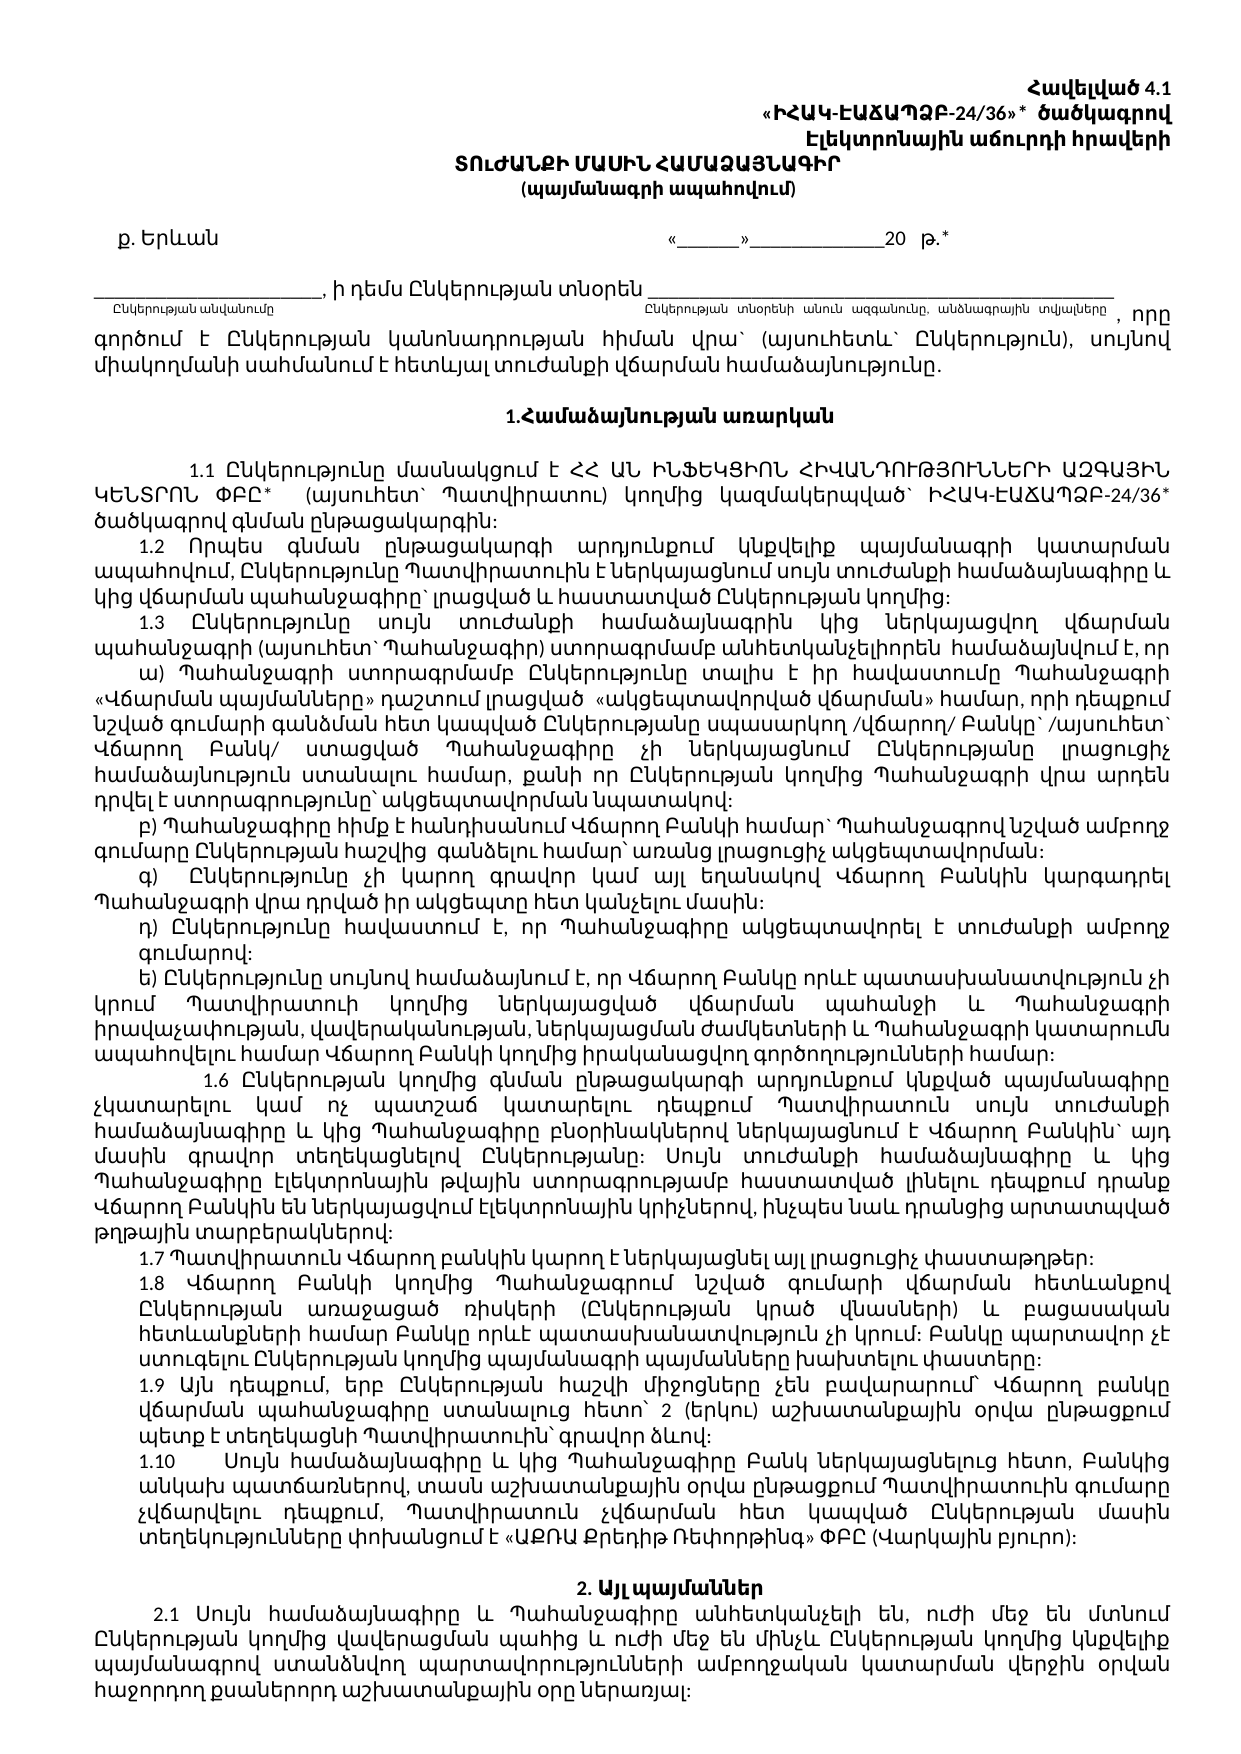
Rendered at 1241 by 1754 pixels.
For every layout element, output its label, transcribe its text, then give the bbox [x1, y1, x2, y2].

text 2. Այլ պայմաններ [169, 1575, 1171, 1601]
text 1.7 Պատվիրատուն Վճարող բանկին կարող է ներկայացնել այլ լրացուցիչ փաստաթղթեր: [138, 1245, 1171, 1270]
text գ) Ընկերությունը չի կարող գրավոր կամ այլ եղանակով Վճարող Բանկին կարգադրել Պահանջագրի վրա դրված իր ակցեպտը հետ կանչելու մասին: [94, 864, 1171, 914]
text 1.1 Ընկերությունը մասնակցում է ՀՀ ԱՆ ԻՆՖԵԿՑԻՈՆ ՀԻՎԱՆԴՈՒԹՅՈՒՆՆԵՐԻ ԱԶԳԱՅԻՆ ԿԵՆՏՐՈՆ ՓԲԸ* (այսուհետ` Պատվիրատու) կողմից կազմակերպված` ԻՀԱԿ-ԷԱՃԱՊՁԲ-24/36* ծածկագրով գնման ընթացակարգին: [94, 457, 1171, 533]
text 2.1 Սույն համաձայնագիրը և Պահանջագիրը անհետկանչելի են, ուժի մեջ են մտնում Ընկերության կողմից վավերացման պահից և ուժի մեջ են մինչև Ընկերության կողմից կնքվելիք պայմանագրով ստանձնվող պարտավորությունների ամբողջական կատարման վերջին օրվան հաջորդող քսաներորդ աշխատանքային օրը ներառյալ: [94, 1601, 1171, 1702]
text ՏՈւԺԱՆՔԻ ՄԱՍԻՆ ՀԱՄԱՁԱՅՆԱԳԻՐ [94, 151, 1171, 177]
text 1.6 Ընկերության կողմից գնման ընթացակարգի արդյունքում կնքված պայմանագիրը չկատարելու կամ ոչ պատշաճ կատարելու դեպքում Պատվիրատուն սույն տուժանքի համաձայնագիրը և կից Պահանջագիրը բնօրինակներով ներկայացնում է Վճարող Բանկին` այդ մասին գրավոր տեղեկացնելով Ընկերությանը: Սույն տուժանքի համաձայնագիրը և կից Պահանջագիրը էլեկտրոնային թվային ստորագրությամբ հաստատված լինելու դեպքում դրանք Վճարող Բանկին են ներկայացվում էլեկտրոնային կրիչներով, ինչպես նաև դրանցից արտատպված թղթային տարբերակներով: [94, 1067, 1171, 1245]
text ա) Պահանջագրի ստորագրմամբ Ընկերությունը տալիս է իր հավաստումը Պահանջագրի «Վճարման պայմանները» դաշտում լրացված «ակցեպտավորված վճարման» համար, որի դեպքում նշված գումարի գանձման հետ կապված Ընկերությանը սպասարկող /վճարող/ Բանկը` /այսուհետ` Վճարող Բանկ/ ստացված Պահանջագիրը չի ներկայացնում Ընկերությանը լրացուցիչ համաձայնություն ստանալու համար, քանի որ Ընկերության կողմից Պահանջագրի վրա արդեն դրվել է ստորագրությունը՝ ակցեպտավորման նպատակով: [94, 660, 1171, 813]
text 1.Համաձայնության առարկան [169, 403, 1171, 428]
text Էլեկտրոնային աճուրդի հրավերի [94, 126, 1171, 151]
text 1.2 Որպես գնման ընթացակարգի արդյունքում կնքվելիք պայմանագրի կատարման ապահովում, Ընկերությունը Պատվիրատուին է ներկայացնում սույն տուժանքի համաձայնագիրը և կից վճարման պահանջագիրը` լրացված և հաստատված Ընկերության կողմից: [94, 533, 1171, 609]
text Ընկերության անվանումը Ընկերության տնօրենի անուն ազգանունը, անձնագրային տվյալները , որը գործում է Ընկերության կանոնադրության հիման վրա` (այսուհետև` Ընկերություն), սույնով միակողմանի սահմանում է հետևյալ տուժանքի վճարման համաձայնությունը. [94, 301, 1171, 377]
text (պայմանագրի ապահովում) [94, 177, 1171, 199]
text Հավելված 4.1 [94, 75, 1171, 100]
text 1.9 Այն դեպքում, երբ Ընկերության հաշվի միջոցները չեն բավարարում՝ Վճարող բանկը վճարման պահանջագիրը ստանալուց հետո՝ 2 (երկու) աշխատանքային օրվա ընթացքում պետք է տեղեկացնի Պատվիրատուին՝ գրավոր ձևով: [138, 1372, 1171, 1448]
text «ԻՀԱԿ-ԷԱՃԱՊՁԲ-24/36»* ծածկագրով [94, 100, 1171, 126]
text 1.8 Վճարող Բանկի կողմից Պահանջագրում նշված գումարի վճարման հետևանքով Ընկերության առաջացած ռիսկերի (Ընկերության կրած վնասների) և բացասական հետևանքների համար Բանկը որևէ պատասխանատվություն չի կրում: Բանկը պարտավոր չէ ստուգելու Ընկերության կողմից պայմանագրի պայմանները խախտելու փաստերը: [138, 1270, 1171, 1372]
text 1.10 Սույն համաձայնագիրը և կից Պահանջագիրը Բանկ ներկայացնելուց հետո, Բանկից անկախ պատճառներով, տասն աշխատանքային օրվա ընթացքում Պատվիրատուին գումարը չվճարվելու դեպքում, Պատվիրատուն չվճարման հետ կապված Ընկերության մասին տեղեկությունները փոխանցում է «ԱՔՌԱ Քրեդիթ Ռեփորթինգ» ՓԲԸ (Վարկային բյուրո): [138, 1448, 1171, 1550]
text ք. Երևան «______»_____________20 թ.* [94, 225, 1171, 250]
text 1.3 Ընկերությունը սույն տուժանքի համաձայնագրին կից ներկայացվող վճարման պահանջագրի (այսուհետ` Պահանջագիր) ստորագրմամբ անհետկանչելիորեն համաձայնվում է, որ [94, 609, 1171, 660]
text դ) Ընկերությունը հավաստում է, որ Պահանջագիրը ակցեպտավորել է տուժանքի ամբողջ գումարով: [138, 914, 1171, 965]
text ______________________, ի դեմս Ընկերության տնօրեն _____________________________________________ [94, 276, 1171, 301]
text բ) Պահանջագիրը հիմք է հանդիսանում Վճարող Բանկի համար` Պահանջագրով նշված ամբողջ գումարը Ընկերության հաշվից գանձելու համար՝ առանց լրացուցիչ ակցեպտավորման: [94, 813, 1171, 864]
text ե) Ընկերությունը սույնով համաձայնում է, որ Վճարող Բանկը որևէ պատասխանատվություն չի կրում Պատվիրատուի կողմից ներկայացված վճարման պահանջի և Պահանջագրի իրավաչափության, վավերականության, ներկայացման ժամկետների և Պահանջագրի կատարումն ապահովելու համար Վճարող Բանկի կողմից իրականացվող գործողությունների համար: [94, 965, 1171, 1067]
